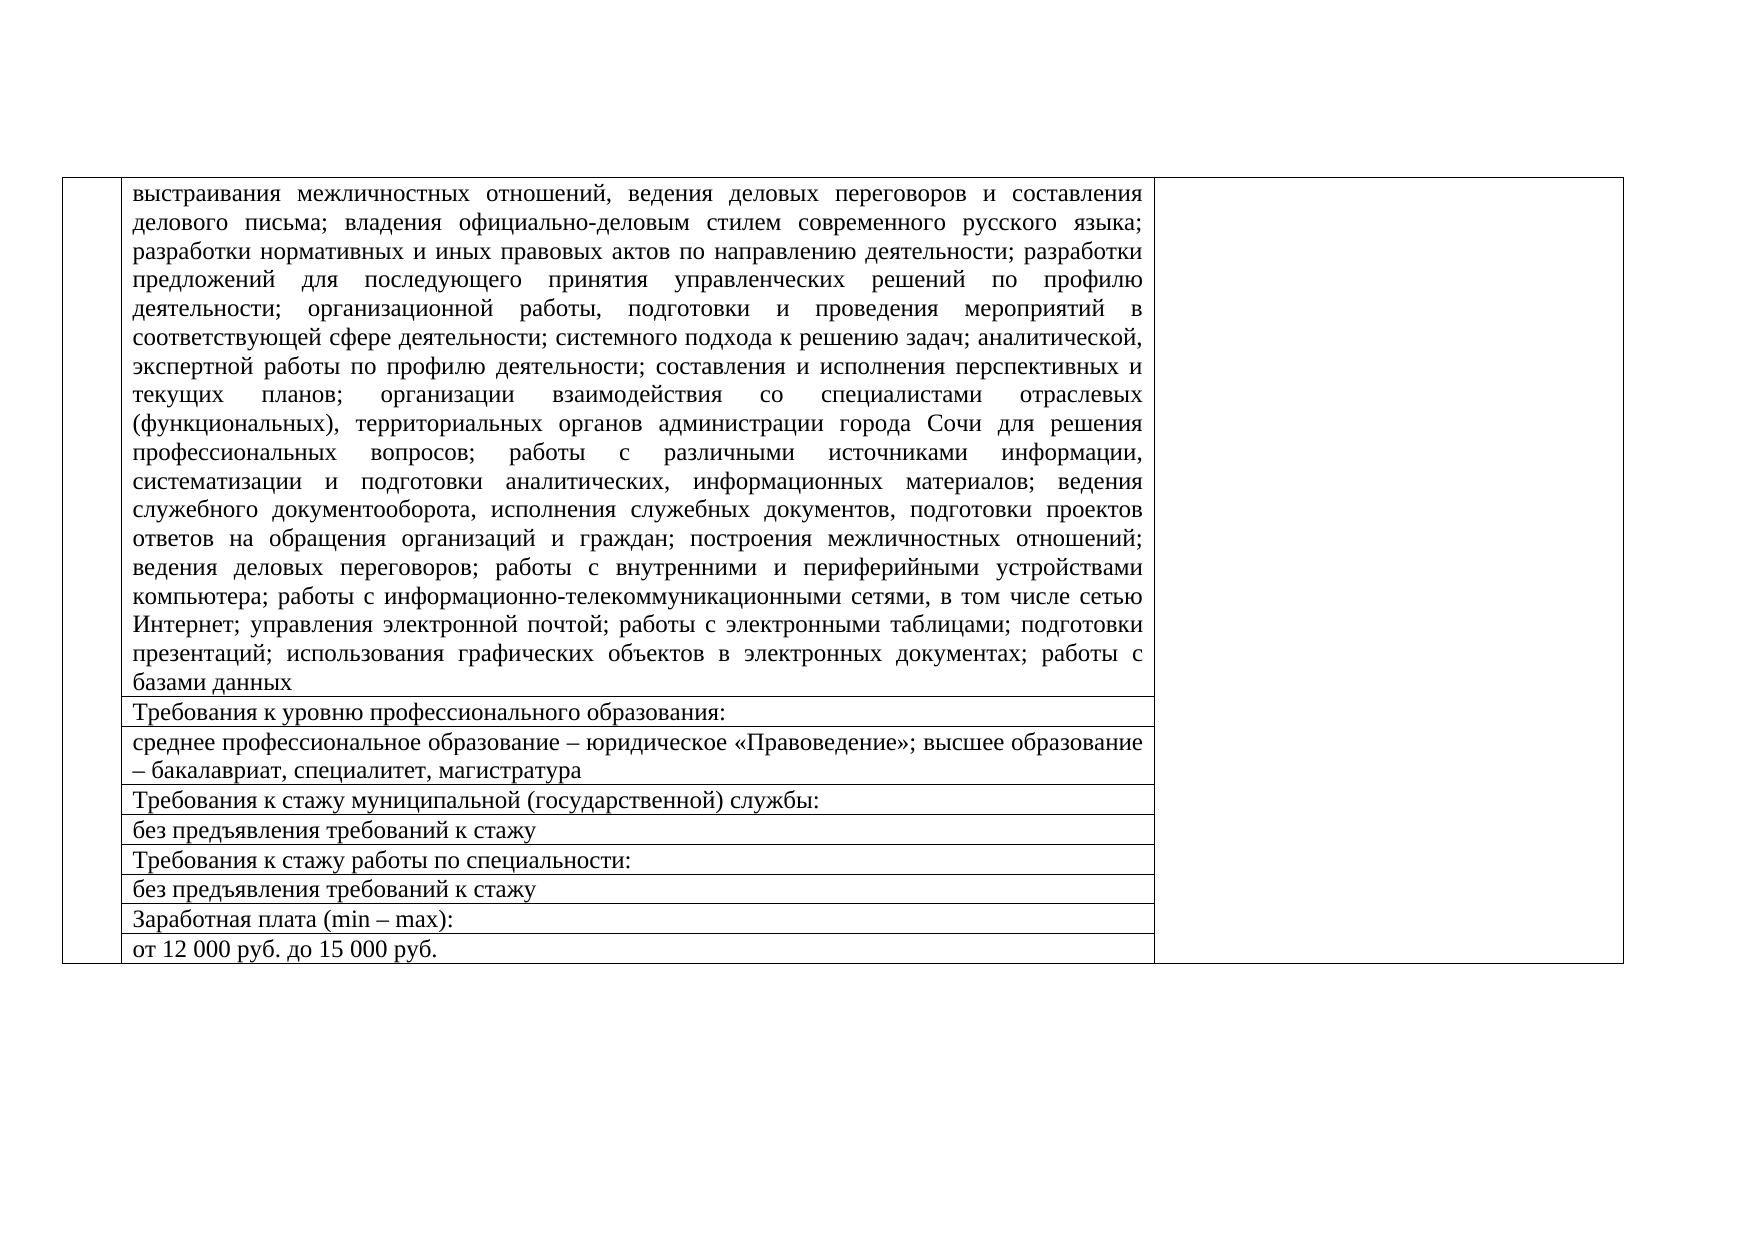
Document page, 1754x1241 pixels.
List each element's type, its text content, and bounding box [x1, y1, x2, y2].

table_cell без предъявления требований к стажу [122, 815, 1154, 844]
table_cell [122, 178, 1154, 696]
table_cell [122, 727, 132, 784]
table_cell среднее профессиональное образование – юридическое «Правоведение»; высшее образование – бакалавриат, специалитет, магистратура [582, 727, 1154, 784]
table_cell Требования к стажу работы по специальности: [122, 845, 1154, 873]
table_cell от 12 000 руб. до 15 000 руб. [122, 934, 1154, 963]
table_cell Требования к уровню профессионального образования: [122, 697, 1154, 726]
table_cell без предъявления требований к стажу [122, 875, 1154, 903]
table_cell Заработная плата (min – max): [122, 904, 1154, 933]
table_cell Требования к стажу муниципальной (государственной) службы: [122, 785, 1154, 814]
